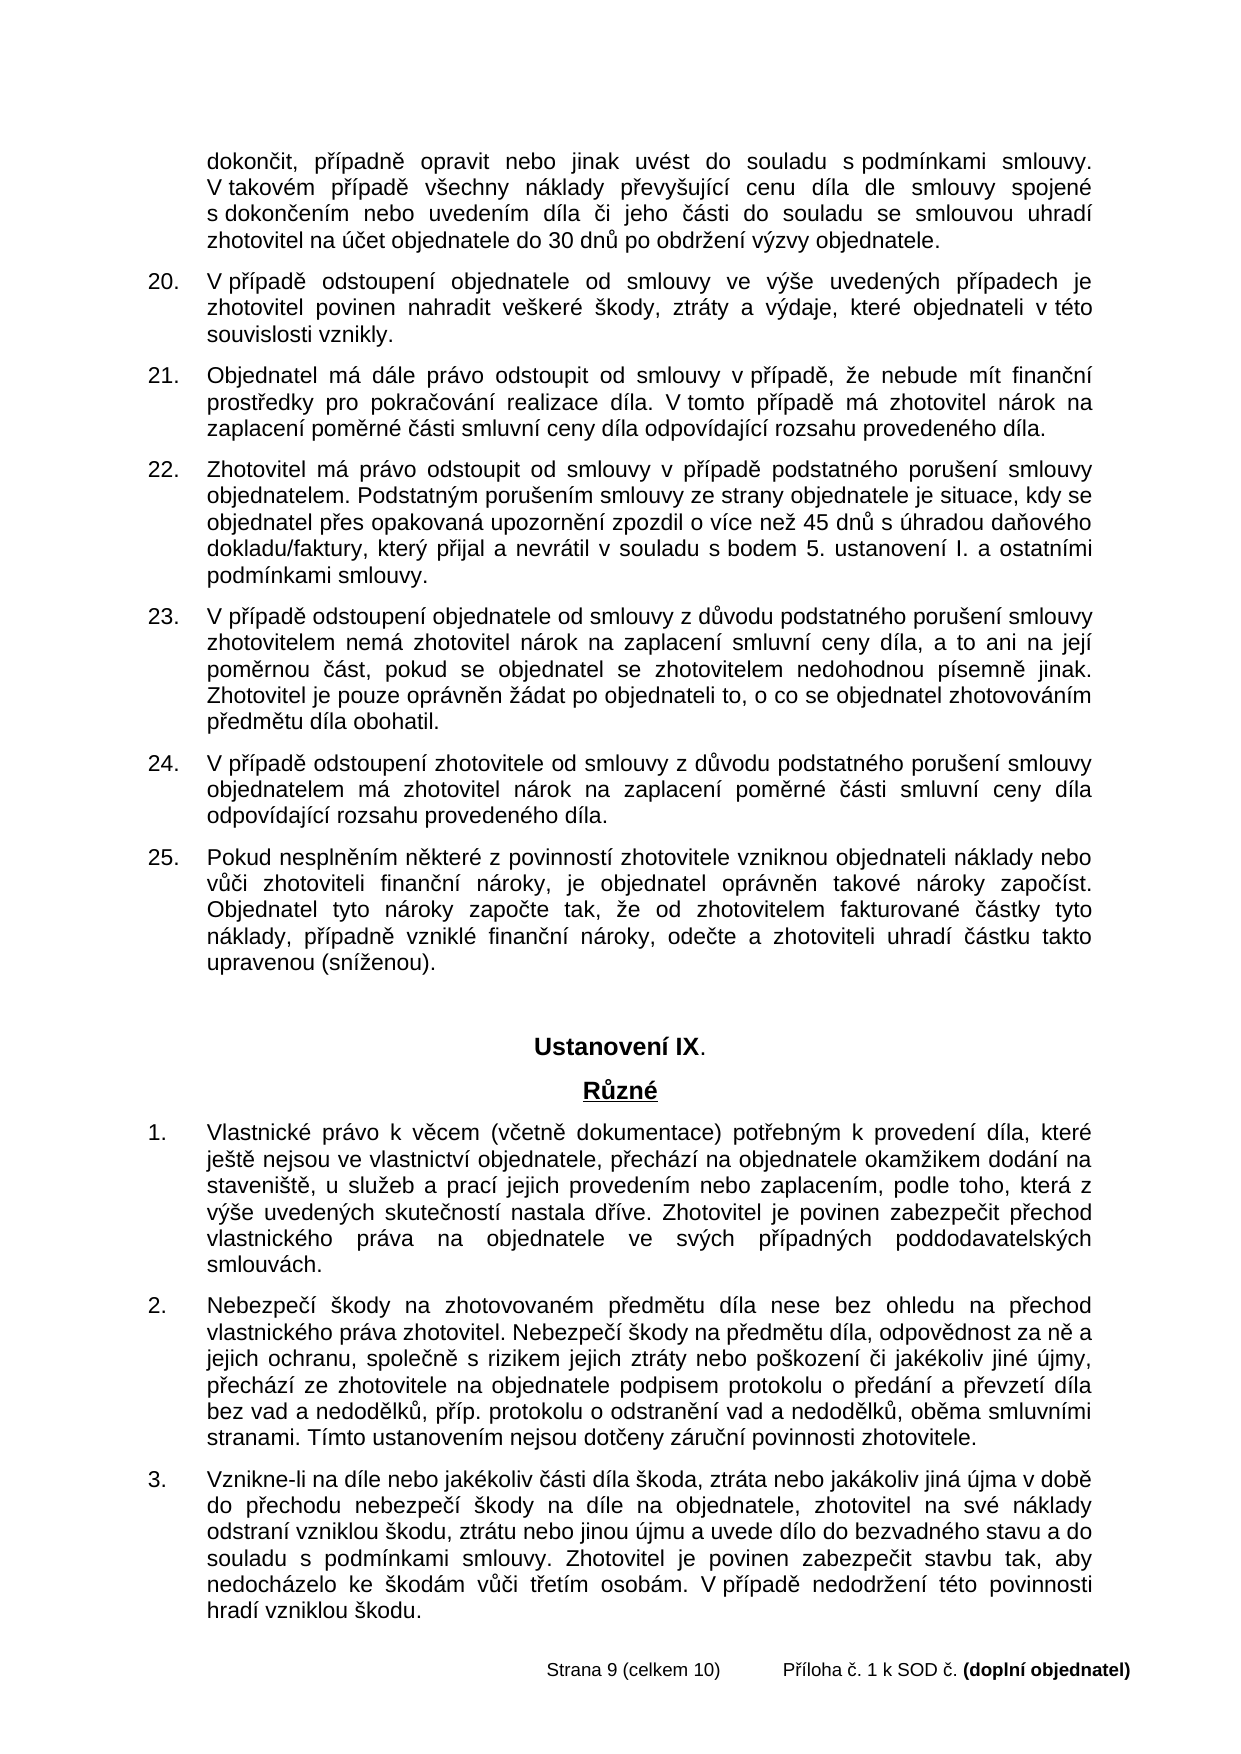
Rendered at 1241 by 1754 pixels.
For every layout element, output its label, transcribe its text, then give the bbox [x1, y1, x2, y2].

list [148, 148, 1093, 253]
list Vlastnické právo k věcem (včetně dokumentace) potřebným k provedení díla, které ještě nejsou ve vlastnictví objednatele, přechází na objednatele okamžikem dodání na staveniště, u služeb a prací jejich provedením nebo zaplacením, podle toho, která z výše uvedených skutečností nastala dříve. Zhotovitel je povinen zabezpečit přechod vlastnického práva na objednatele ve svých případných poddodavatelských smlouvách. [148, 1119, 1093, 1277]
list V případě odstoupení zhotovitele od smlouvy z důvodu podstatného porušení smlouvy objednatelem má zhotovitel nárok na zaplacení poměrné části smluvní ceny díla odpovídající rozsahu provedeného díla. [148, 750, 1093, 829]
list V případě odstoupení objednatele od smlouvy ve výše uvedených případech je zhotovitel povinen nahradit veškeré škody, ztráty a výdaje, které objednateli v této souvislosti vznikly. [148, 268, 1093, 347]
list Ustanovení IX. [148, 1032, 1093, 1061]
list Pokud nesplněním některé z povinností zhotovitele vzniknou objednateli náklady nebo vůči zhotoviteli finanční nároky, je objednatel oprávněn takové nároky započíst. Objednatel tyto nároky započte tak, že od zhotovitelem fakturované částky tyto náklady, případně vzniklé finanční nároky, odečte a zhotoviteli uhradí částku takto upravenou (sníženou). [148, 844, 1093, 976]
list Objednatel má dále právo odstoupit od smlouvy v případě, že nebude mít finanční prostředky pro pokračování realizace díla. V tomto případě má zhotovitel nárok na zaplacení poměrné části smluvní ceny díla odpovídající rozsahu provedeného díla. [148, 362, 1093, 441]
list Vznikne-li na díle nebo jakékoliv části díla škoda, ztráta nebo jakákoliv jiná újma v době do přechodu nebezpečí škody na díle na objednatele, zhotovitel na své náklady odstraní vzniklou škodu, ztrátu nebo jinou újmu a uvede dílo do bezvadného stavu a do souladu s podmínkami smlouvy. Zhotovitel je povinen zabezpečit stavbu tak, aby nedocházelo ke škodám vůči třetím osobám. V případě nedodržení této povinnosti hradí vzniklou škodu. [148, 1466, 1093, 1624]
list Nebezpečí škody na zhotovovaném předmětu díla nese bez ohledu na přechod vlastnického práva zhotovitel. Nebezpečí škody na předmětu díla, odpovědnost za ně a jejich ochranu, společně s rizikem jejich ztráty nebo poškození či jakékoliv jiné újmy, přechází ze zhotovitele na objednatele podpisem protokolu o předání a převzetí díla bez vad a nedodělků, příp. protokolu o odstranění vad a nedodělků, oběma smluvními stranami. Tímto ustanovením nejsou dotčeny záruční povinnosti zhotovitele. [148, 1292, 1093, 1451]
text Různé [148, 1076, 1093, 1104]
list Zhotovitel má právo odstoupit od smlouvy v případě podstatného porušení smlouvy objednatelem. Podstatným porušením smlouvy ze strany objednatele je situace, kdy se objednatel přes opakovaná upozornění zpozdil o více než 45 dnů s úhradou daňového dokladu/faktury, který přijal a nevrátil v souladu s bodem 5. ustanovení I. a ostatními podmínkami smlouvy. [148, 456, 1093, 588]
list V případě odstoupení objednatele od smlouvy z důvodu podstatného porušení smlouvy zhotovitelem nemá zhotovitel nárok na zaplacení smluvní ceny díla, a to ani na její poměrnou část, pokud se objednatel se zhotovitelem nedohodnou písemně jinak. Zhotovitel je pouze oprávněn žádat po objednateli to, o co se objednatel zhotovováním předmětu díla obohatil. [148, 603, 1093, 735]
